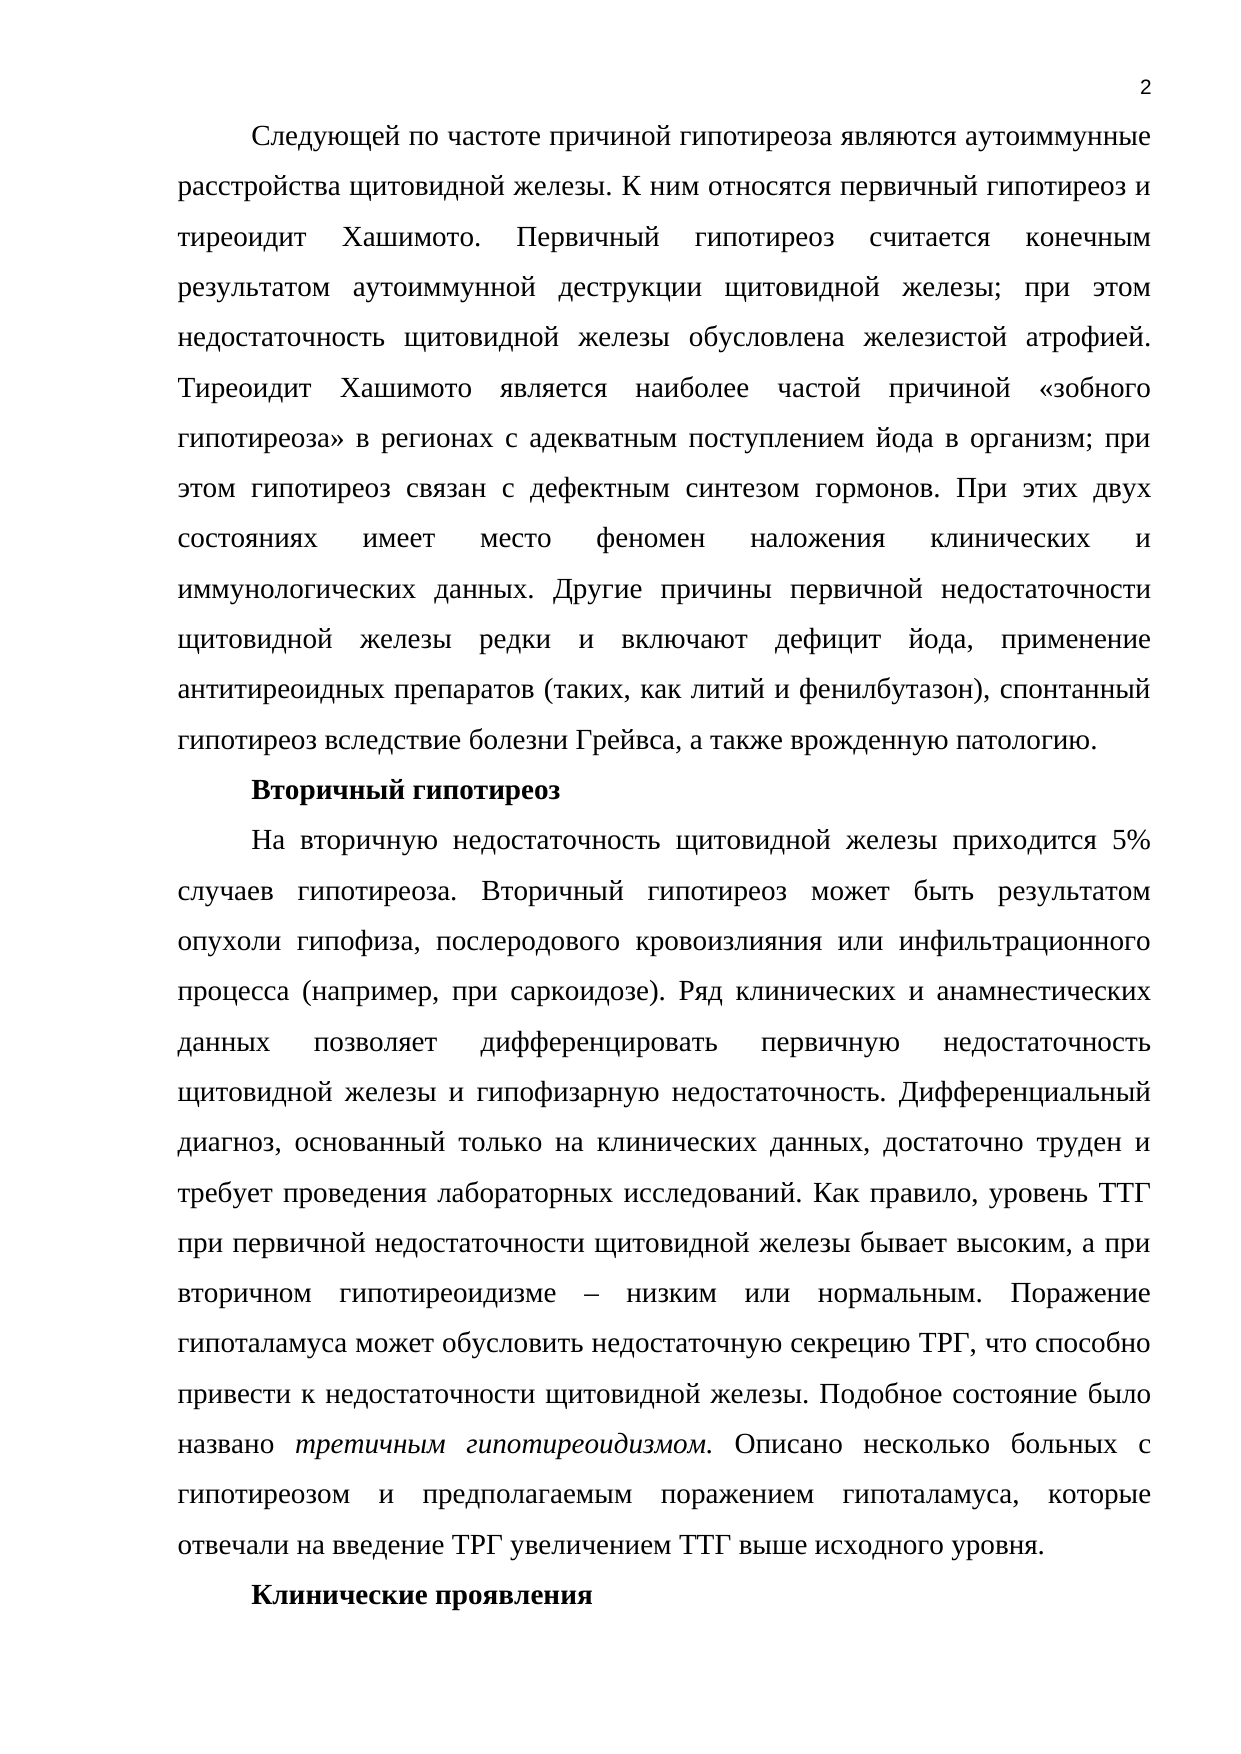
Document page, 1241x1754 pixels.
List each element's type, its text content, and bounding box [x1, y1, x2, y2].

text На вторичную недостаточность щитовидной железы приходится 5% случаев гипотиреоза. Вторичный гипотиреоз может быть результатом опухоли гипофиза, послеродового кровоизлияния или инфильтрационного процесса (например, при саркоидозе). Ряд клинических и анамнестических данных позволяет дифференцировать первичную недостаточность щитовидной железы и гипофизарную недостаточность. Дифференциальный диагноз, основанный только на клинических данных, достаточно труден и требует проведения лабораторных исследований. Как правило, уровень ТТГ при первичной недостаточности щитовидной железы бывает высоким, а при вторичном гипотиреоидизме – низким или нормальным. Поражение гипоталамуса может обусловить недостаточную секрецию ТРГ, что способно привести к недостаточности щитовидной железы. Подобное состояние было названо третичным гипотиреоидизмом. Описано несколько больных с гипотиреозом и предполагаемым поражением гипоталамуса, которые отвечали на введение ТРГ увеличением ТТГ выше исходного уровня. [177, 822, 1152, 1560]
text Следующей по частоте причиной гипотиреоза являются аутоиммунные расстройства щитовидной железы. К ним относятся первичный гипотиреоз и тиреоидит Хашимото. Первичный гипотиреоз считается конечным результатом аутоиммунной деструкции щитовидной железы; при этом недостаточность щитовидной железы обусловлена железистой атрофией. Тиреоидит Хашимото является наиболее частой причиной «зобного гипотиреоза» в регионах с адекватным поступлением йода в организм; при этом гипотиреоз связан с дефектным синтезом гормонов. При этих двух состояниях имеет место феномен наложения клинических и иммунологических данных. Другие причины первичной недостаточности щитовидной железы редки и включают дефицит йода, применение антитиреоидных препаратов (таких, как литий и фенилбутазон), спонтанный гипотиреоз вследствие болезни Грейвса, а также врожденную патологию. [177, 118, 1152, 755]
text Вторичный гипотиреоз [177, 772, 1152, 806]
text Клинические проявления [177, 1577, 1152, 1611]
